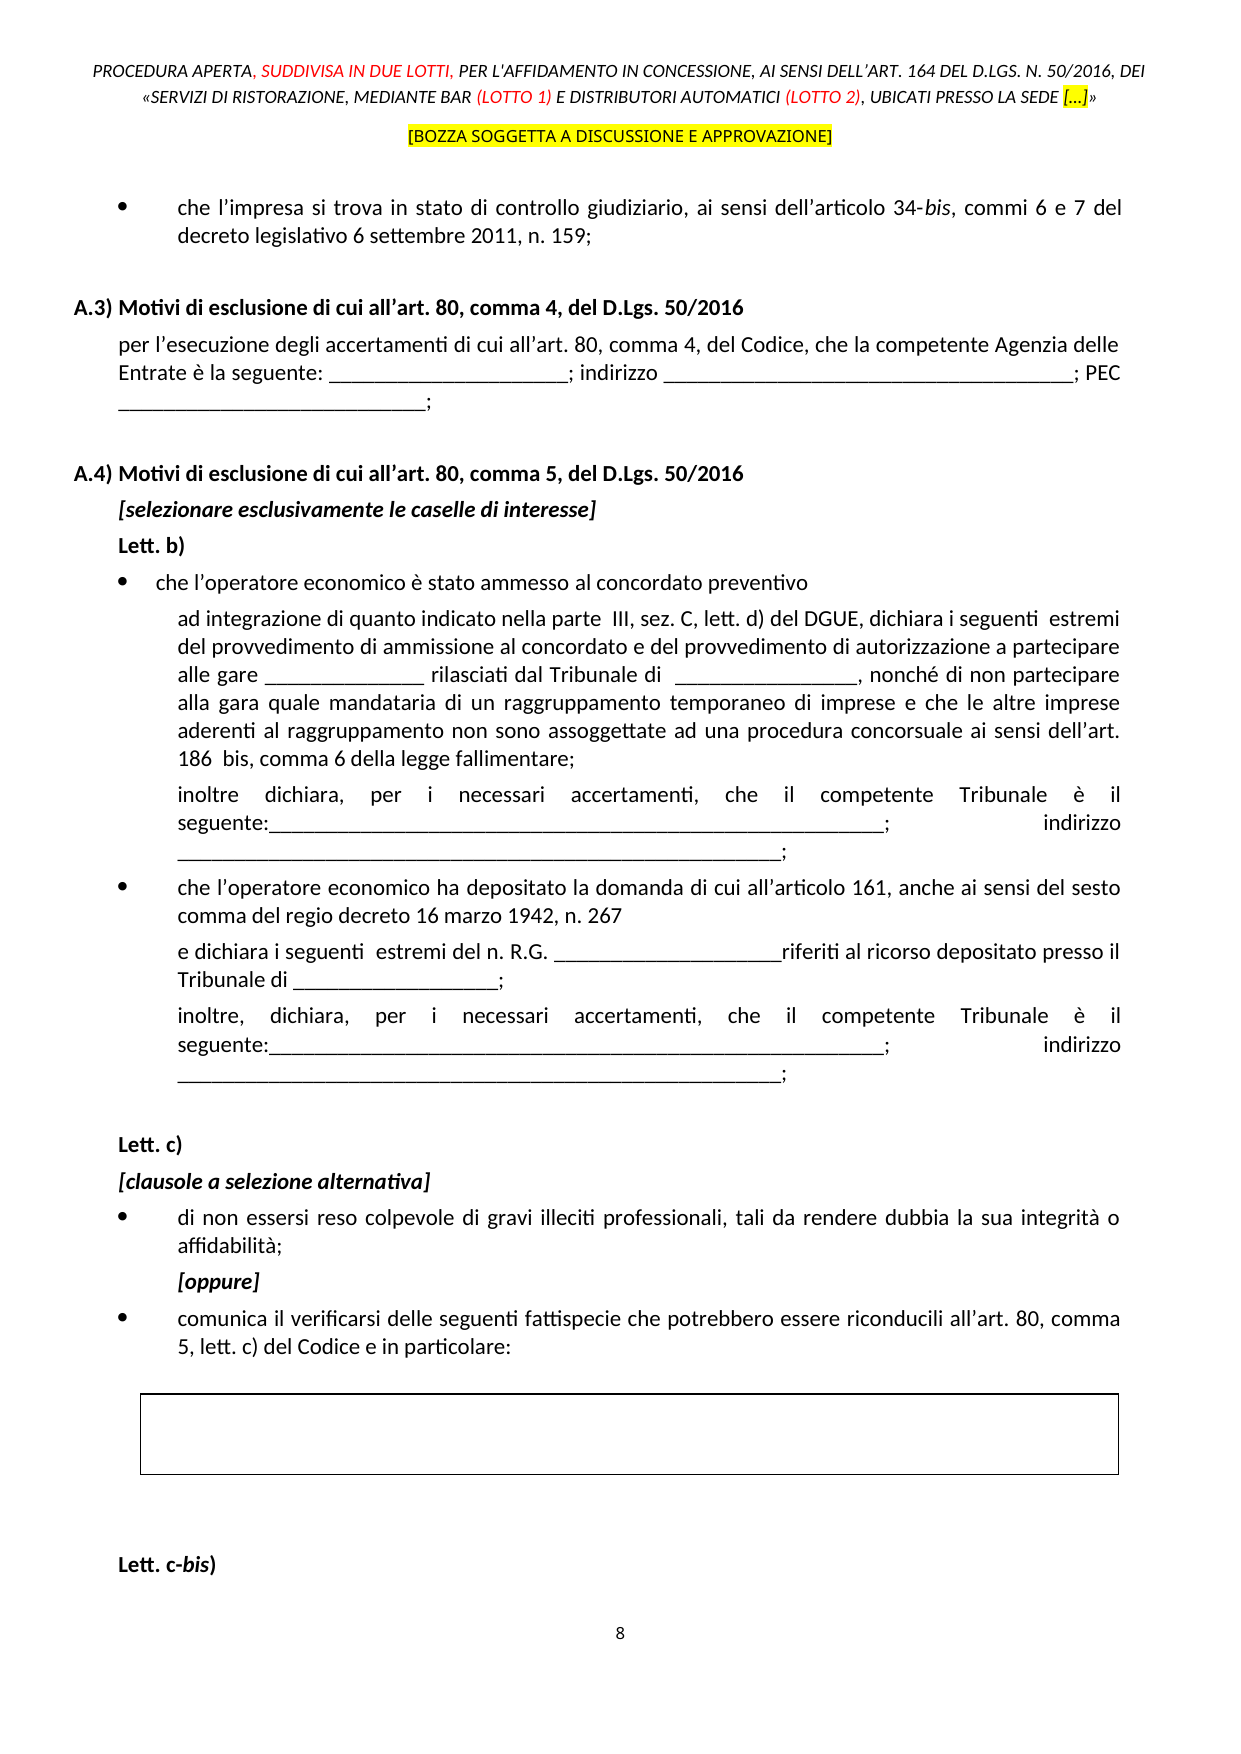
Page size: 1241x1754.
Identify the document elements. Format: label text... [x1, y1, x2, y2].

text [oppure] [177, 1267, 1122, 1296]
text per l’esecuzione degli accertamenti di cui all’art. 80, comma 4, del Codice, che la competente Agenzia delle Entrate è la seguente: _____________________; indirizzo ____________________________________; PEC ___________________________; [118, 330, 1122, 414]
text ad integrazione di quanto indicato nella parte III, sez. C, lett. d) del DGUE, dichiara i seguenti estremi del provvedimento di ammissione al concordato e del provvedimento di autorizzazione a partecipare alle gare ______________ rilasciati dal Tribunale di ________________, nonché di non partecipare alla gara quale mandataria di un raggruppamento temporaneo di imprese e che le altre imprese aderenti al raggruppamento non sono assoggettate ad una procedura concorsuale ai sensi dell’art. 186 bis, comma 6 della legge fallimentare; [177, 604, 1122, 772]
text [clausole a selezione alternativa] [118, 1167, 1122, 1195]
text inoltre, dichiara, per i necessari accertamenti, che il competente Tribunale è il seguente:______________________________________________________; indirizzo _____________________________________________________; [177, 1002, 1122, 1086]
text Lett. c) [118, 1130, 1122, 1158]
list Motivi di esclusione di cui all’art. 80, comma 4, del D.Lgs. 50/2016 [74, 293, 1122, 322]
list Motivi di esclusione di cui all’art. 80, comma 5, del D.Lgs. 50/2016 [74, 459, 1122, 487]
list di non essersi reso colpevole di gravi illeciti professionali, tali da rendere dubbia la sua integrità o affidabilità; [118, 1203, 1122, 1259]
list e dichiara i seguenti estremi del n. R.G. ____________________riferiti al ricorso depositato presso il Tribunale di __________________; [177, 937, 1122, 993]
list che l’operatore economico è stato ammesso al concordato preventivo [118, 568, 1122, 596]
list che l’operatore economico ha depositato la domanda di cui all’articolo 161, anche ai sensi del sesto comma del regio decreto 16 marzo 1942, n. 267 [118, 873, 1122, 929]
text Lett. c-bis) [118, 1550, 1122, 1578]
text Lett. b) [118, 531, 1122, 559]
list comunica il verificarsi delle seguenti fattispecie che potrebbero essere riconducili all’art. 80, comma 5, lett. c) del Codice e in particolare: [118, 1304, 1122, 1360]
text [selezionare esclusivamente le caselle di interesse] [118, 495, 1122, 523]
text inoltre dichiara, per i necessari accertamenti, che il competente Tribunale è il seguente:______________________________________________________; indirizzo _____________________________________________________; [177, 781, 1122, 864]
list che l’impresa si trova in stato di controllo giudiziario, ai sensi dell’articolo 34-bis, commi 6 e 7 del decreto legislativo 6 settembre 2011, n. 159; [118, 193, 1122, 249]
